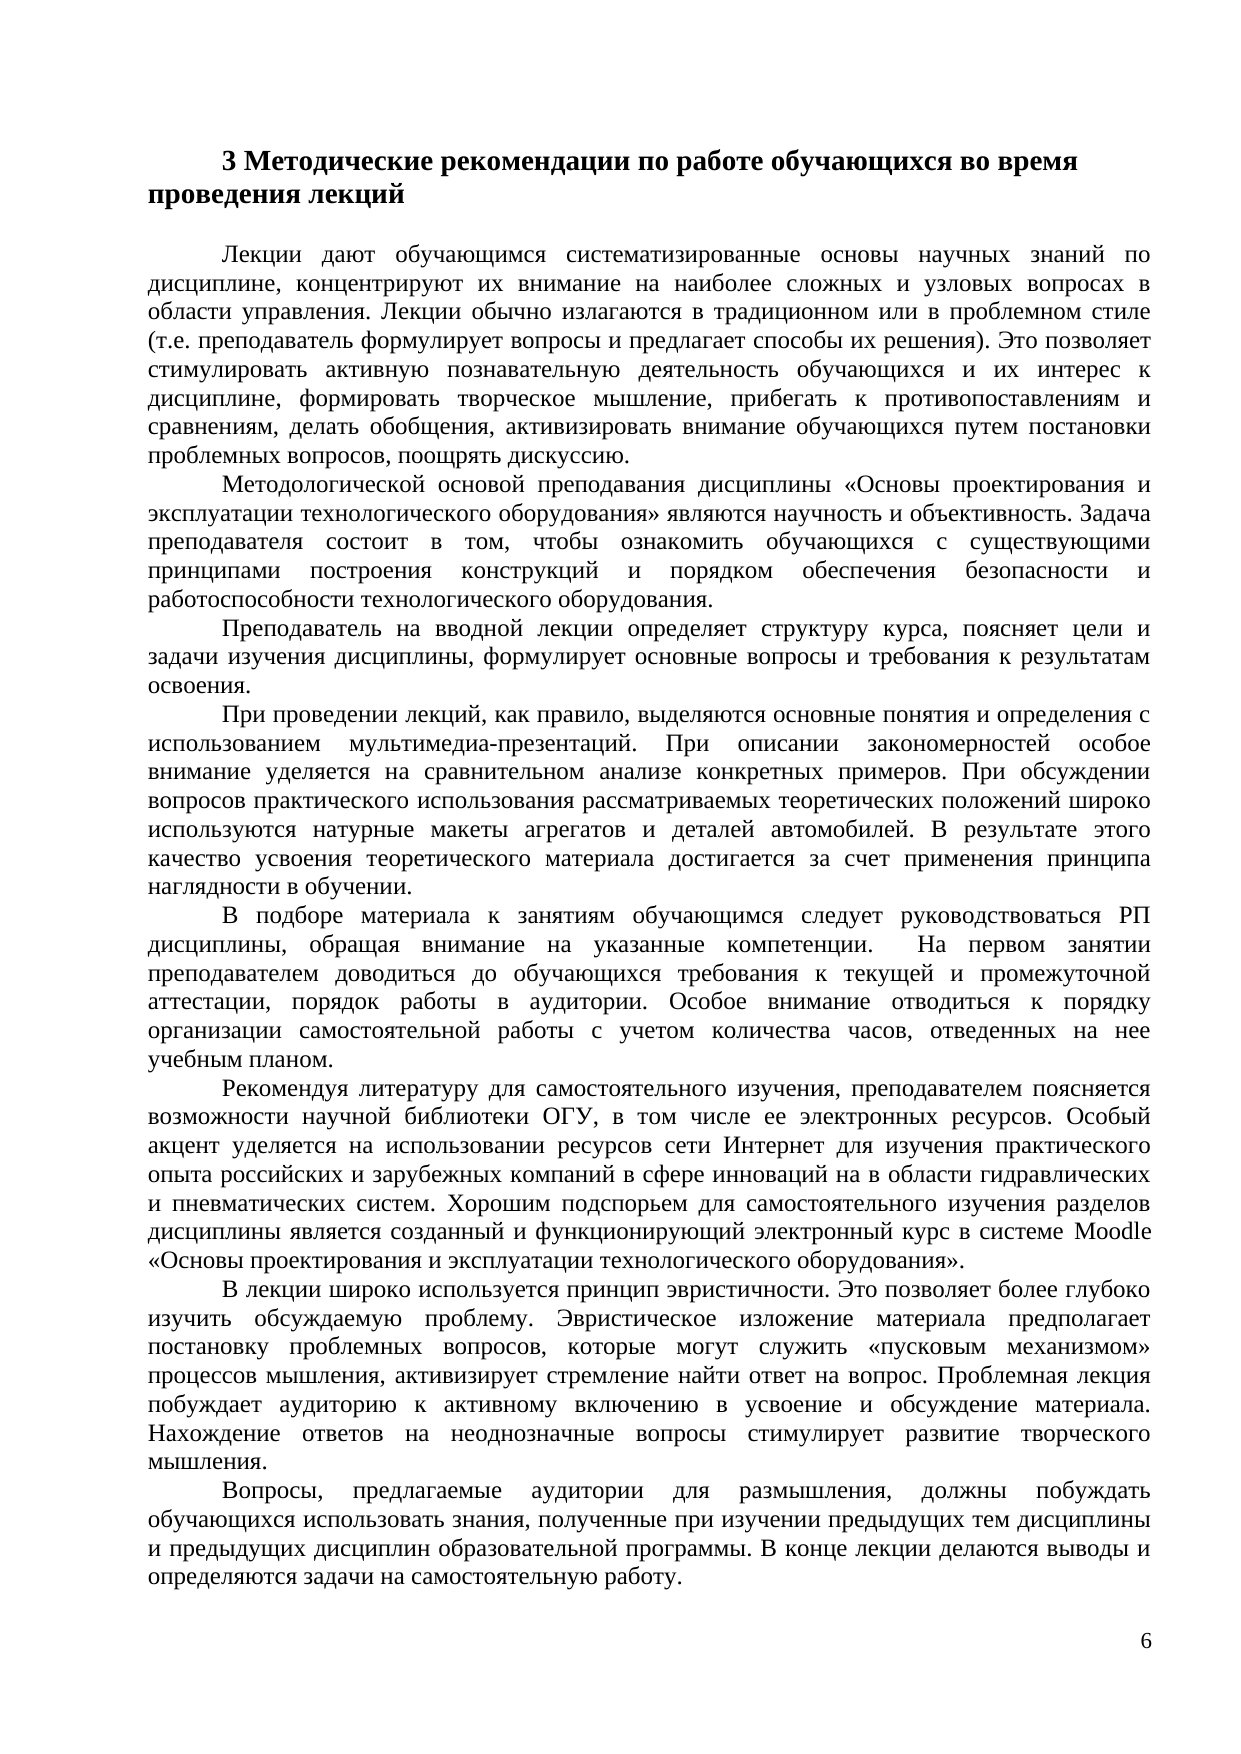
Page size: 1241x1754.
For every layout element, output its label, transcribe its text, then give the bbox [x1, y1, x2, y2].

text В подборе материала к занятиям обучающимся следует руководствоваться РП дисциплины, обращая внимание на указанные компетенции. На первом занятии преподавателем доводиться до обучающихся требования к текущей и промежуточной аттестации, порядок работы в аудитории. Особое внимание отводиться к порядку организации самостоятельной работы с учетом количества часов, отведенных на нее учебным планом. [148, 900, 1152, 1073]
text Методологической основой преподавания дисциплины «Основы проектирования и эксплуатации технологического оборудования» являются научность и объективность. Задача преподавателя состоит в том, чтобы ознакомить обучающихся с существующими принципами построения конструкций и порядком обеспечения безопасности и работоспособности технологического оборудования. [148, 469, 1152, 613]
subtitle 3 Методические рекомендации по работе обучающихся во время проведения лекций [148, 143, 1152, 210]
text При проведении лекций, как правило, выделяются основные понятия и определения с использованием мультимедиа-презентаций. При описании закономерностей особое внимание уделяется на сравнительном анализе конкретных примеров. При обсуждении вопросов практического использования рассматриваемых теоретических положений широко используются натурные макеты агрегатов и деталей автомобилей. В результате этого качество усвоения теоретического материала достигается за счет применения принципа наглядности в обучении. [148, 699, 1152, 900]
text Преподаватель на вводной лекции определяет структуру курса, поясняет цели и задачи изучения дисциплины, формулирует основные вопросы и требования к результатам освоения. [148, 613, 1152, 699]
text Лекции дают обучающимся систематизированные основы научных знаний по дисциплине, концентрируют их внимание на наиболее сложных и узловых вопросах в области управления. Лекции обычно излагаются в традиционном или в проблемном стиле (т.е. преподаватель формулирует вопросы и предлагает способы их решения). Это позволяет стимулировать активную познавательную деятельность обучающихся и их интерес к дисциплине, формировать творческое мышление, прибегать к противопоставлениям и сравнениям, делать обобщения, активизировать внимание обучающихся путем постановки проблемных вопросов, поощрять дискуссию. [148, 239, 1152, 469]
text Рекомендуя литературу для самостоятельного изучения, преподавателем поясняется возможности научной библиотеки ОГУ, в том числе ее электронных ресурсов. Особый акцент уделяется на использовании ресурсов сети Интернет для изучения практического опыта российских и зарубежных компаний в сфере инноваций на в области гидравлических и пневматических систем. Хорошим подспорьем для самостоятельного изучения разделов дисциплины является созданный и функционирующий электронный курс в системе Moodle «Основы проектирования и эксплуатации технологического оборудования». [148, 1073, 1152, 1274]
text В лекции широко используется принцип эвристичности. Это позволяет более глубоко изучить обсуждаемую проблему. Эвристическое изложение материала предполагает постановку проблемных вопросов, которые могут служить «пусковым механизмом» процессов мышления, активизирует стремление найти ответ на вопрос. Проблемная лекция побуждает аудиторию к активному включению в усвоение и обсуждение материала. Нахождение ответов на неоднозначные вопросы стимулирует развитие творческого мышления. [148, 1274, 1152, 1475]
text Вопросы, предлагаемые аудитории для размышления, должны побуждать обучающихся использовать знания, полученные при изучении предыдущих тем дисциплины и предыдущих дисциплин образовательной программы. В конце лекции делаются выводы и определяются задачи на самостоятельную работу. [148, 1475, 1152, 1590]
